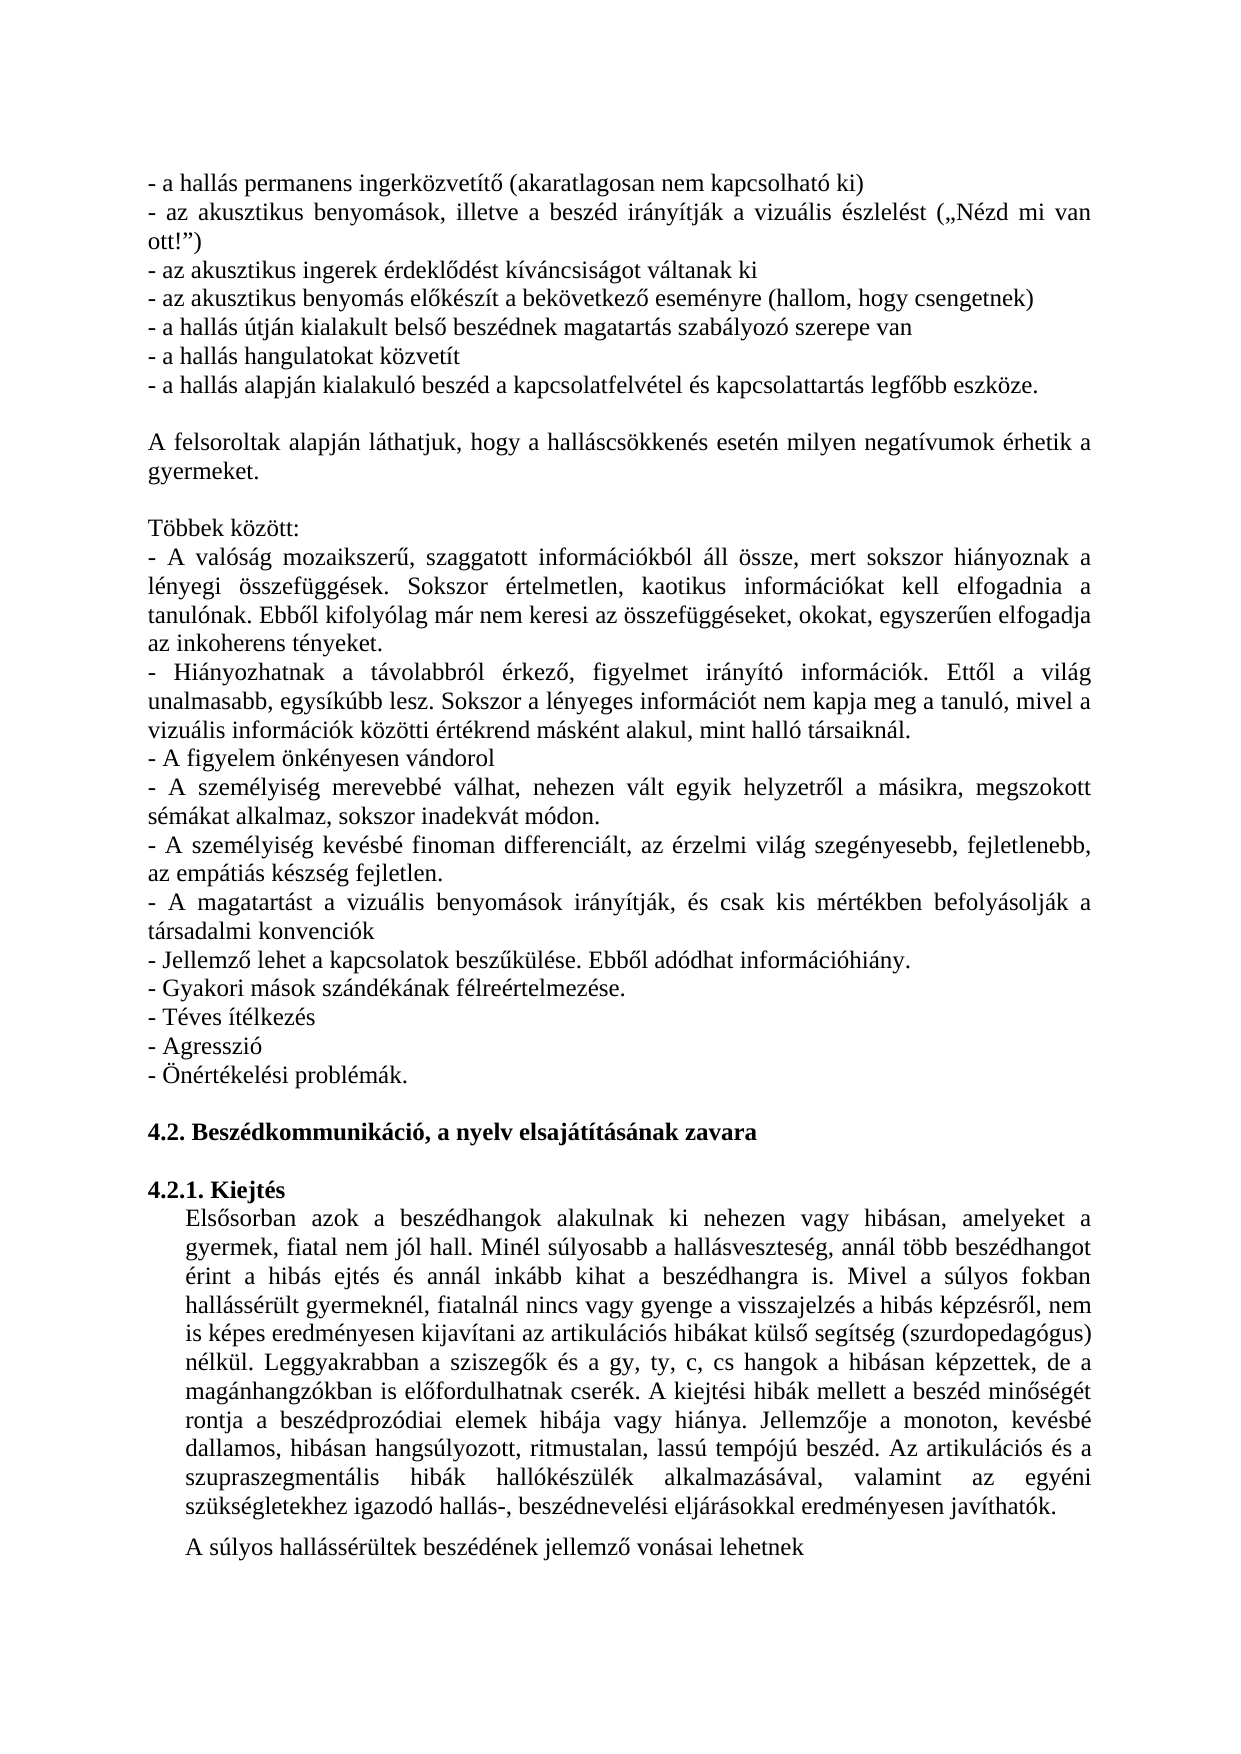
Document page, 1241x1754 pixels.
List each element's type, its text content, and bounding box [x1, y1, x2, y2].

text - Gyakori mások szándékának félreértelmezése. [148, 973, 1092, 1002]
text - A valóság mozaikszerű, szaggatott információkból áll össze, mert sokszor hiányoznak a lényegi összefüggések. Sokszor értelmetlen, kaotikus információkat kell elfogadnia a tanulónak. Ebből kifolyólag már nem keresi az összefüggéseket, okokat, egyszerűen elfogadja az inkoherens tényeket. [148, 542, 1092, 657]
text - A személyiség merevebbé válhat, nehezen vált egyik helyzetről a másikra, megszokott sémákat alkalmaz, sokszor inadekvát módon. [148, 772, 1092, 830]
text - Jellemző lehet a kapcsolatok beszűkülése. Ebből adódhat információhiány. [148, 945, 1092, 973]
text Többek között: [148, 513, 1092, 542]
text - az akusztikus ingerek érdeklődést kíváncsiságot váltanak ki [148, 255, 1092, 283]
text - A figyelem önkényesen vándorol [148, 743, 1092, 772]
text - a hallás alapján kialakuló beszéd a kapcsolatfelvétel és kapcsolattartás legfőbb eszköze. [148, 370, 1092, 398]
text - Önértékelési problémák. [148, 1060, 1092, 1088]
text - a hallás hangulatokat közvetít [148, 341, 1092, 370]
text Elsősorban azok a beszédhangok alakulnak ki nehezen vagy hibásan, amelyeket a gyermek, fiatal nem jól hall. Minél súlyosabb a hallásveszteség, annál több beszédhangot érint a hibás ejtés és annál inkább kihat a beszédhangra is. Mivel a súlyos fokban hallássérült gyermeknél, fiatalnál nincs vagy gyenge a visszajelzés a hibás képzésről, nem is képes eredményesen kijavítani az artikulációs hibákat külső segítség (szurdopedagógus) nélkül. Leggyakrabban a sziszegők és a gy, ty, c, cs hangok a hibásan képzettek, de a magánhangzókban is előfordulhatnak cserék. A kiejtési hibák mellett a beszéd minőségét rontja a beszédprozódiai elemek hibája vagy hiánya. Jellemzője a monoton, kevésbé dallamos, hibásan hangsúlyozott, ritmustalan, lassú tempójú beszéd. Az artikulációs és a szupraszegmentális hibák hallókészülék alkalmazásával, valamint az egyéni szükségletekhez igazodó hallás-, beszédnevelési eljárásokkal eredményesen javíthatók. [185, 1203, 1092, 1520]
text A felsoroltak alapján láthatjuk, hogy a halláscsökkenés esetén milyen negatívumok érhetik a gyermeket. [148, 427, 1092, 485]
text - az akusztikus benyomások, illetve a beszéd irányítják a vizuális észlelést („Nézd mi van ott!”) [148, 197, 1092, 255]
text - a hallás permanens ingerközvetítő (akaratlagosan nem kapcsolható ki) [148, 168, 1092, 197]
text 4.2. Beszédkommunikáció, a nyelv elsajátításának zavara [148, 1117, 1092, 1146]
text - Hiányozhatnak a távolabbról érkező, figyelmet irányító információk. Ettől a világ unalmasabb, egysíkúbb lesz. Sokszor a lényeges információt nem kapja meg a tanuló, mivel a vizuális információk közötti értékrend másként alakul, mint halló társaiknál. [148, 657, 1092, 743]
text - Agresszió [148, 1031, 1092, 1060]
text 4.2.1. Kiejtés [148, 1175, 1092, 1203]
text - Téves ítélkezés [148, 1002, 1092, 1031]
text - az akusztikus benyomás előkészít a bekövetkező eseményre (hallom, hogy csengetnek) [148, 283, 1092, 312]
text - a hallás útján kialakult belső beszédnek magatartás szabályozó szerepe van [148, 312, 1092, 341]
text A súlyos hallássérültek beszédének jellemző vonásai lehetnek [185, 1532, 1092, 1561]
text - A magatartást a vizuális benyomások irányítják, és csak kis mértékben befolyásolják a társadalmi konvenciók [148, 887, 1092, 945]
text - A személyiség kevésbé finoman differenciált, az érzelmi világ szegényesebb, fejletlenebb, az empátiás készség fejletlen. [148, 830, 1092, 887]
